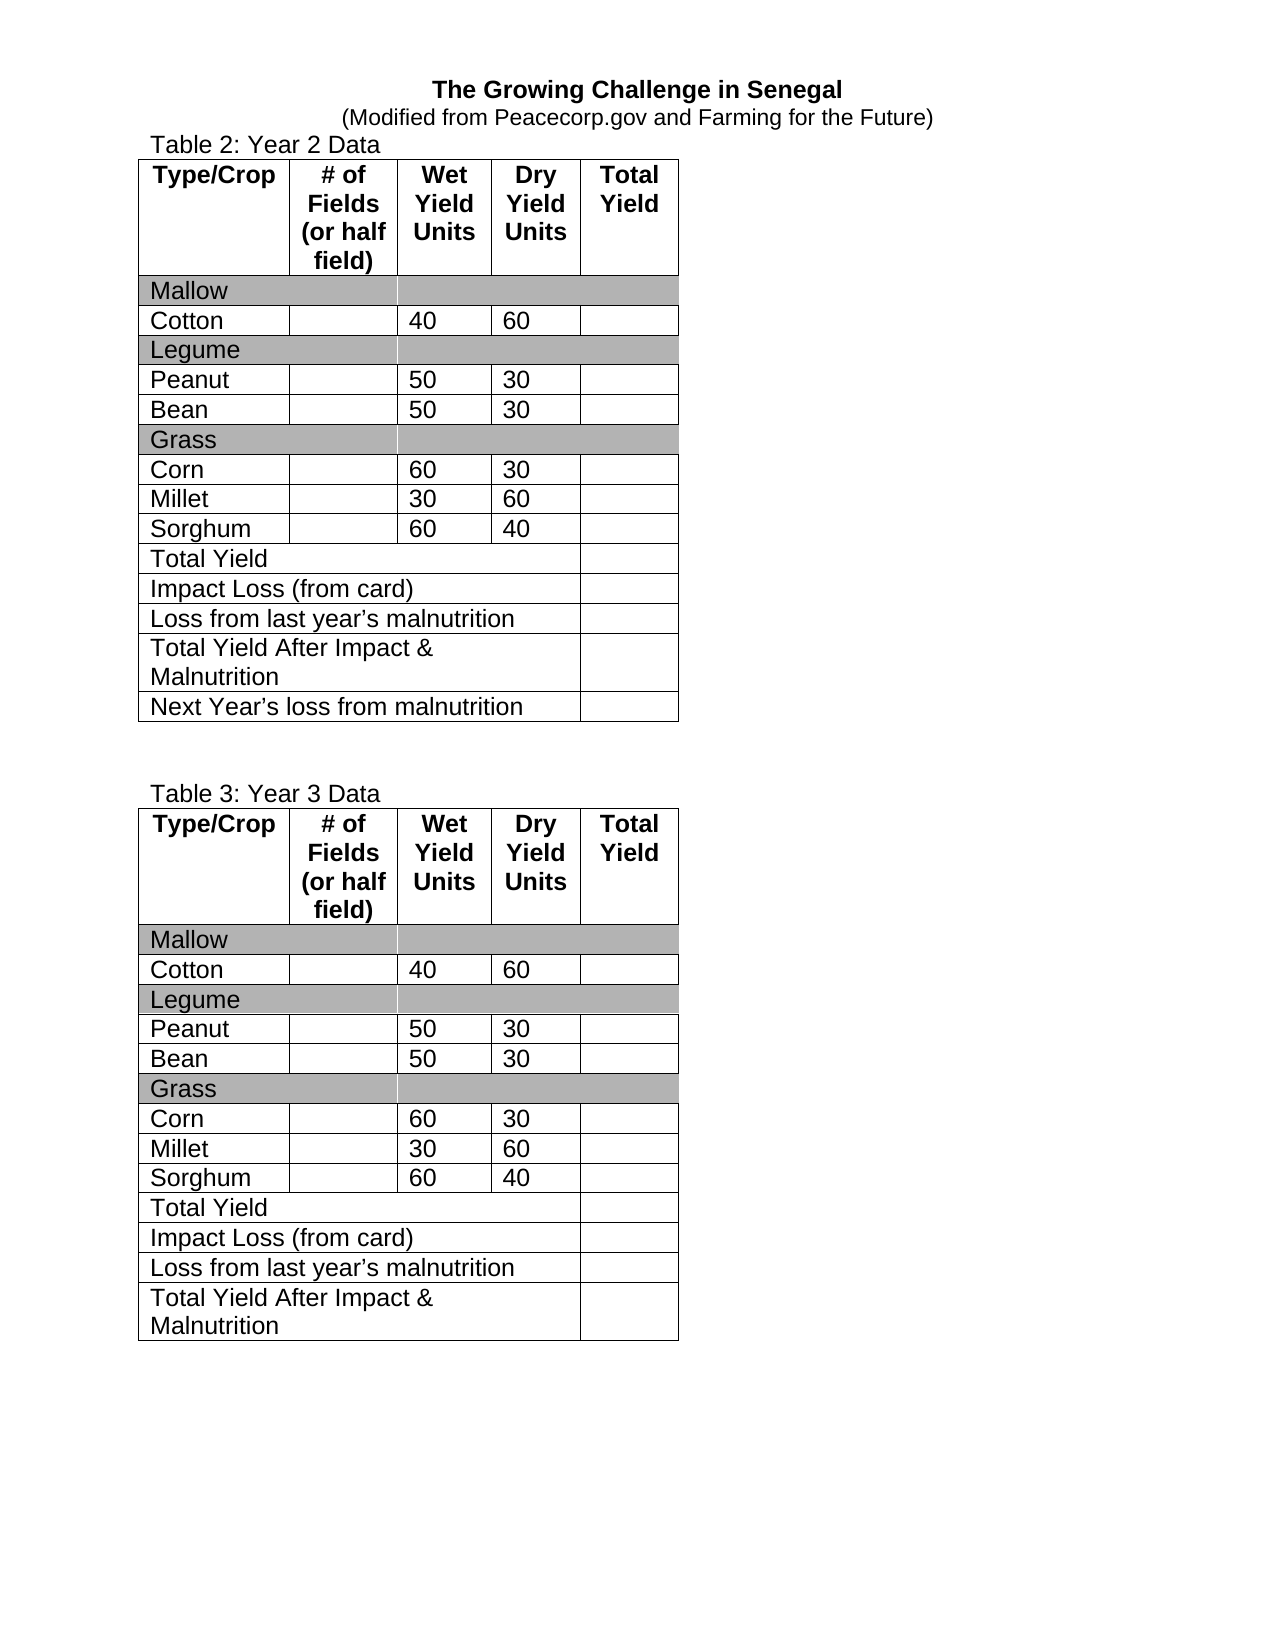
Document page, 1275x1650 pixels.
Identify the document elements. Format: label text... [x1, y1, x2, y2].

table_header Type/Crop [139, 809, 289, 924]
table_cell [290, 306, 397, 334]
table_cell [581, 1223, 678, 1252]
table_cell Sorghum [139, 514, 289, 543]
table_cell Grass [139, 425, 289, 454]
table_header Total Yield [581, 160, 678, 275]
table_cell [290, 514, 397, 543]
table_cell [580, 1074, 679, 1103]
table_cell [290, 1134, 397, 1162]
table_cell [581, 485, 678, 513]
table_cell Cotton [139, 955, 289, 984]
table_cell 40 [398, 955, 491, 984]
table_cell 50 [398, 1015, 491, 1043]
table_cell Mallow [139, 925, 289, 954]
table_cell 60 [398, 1104, 491, 1133]
table_cell Millet [139, 1134, 289, 1162]
table_cell [289, 1074, 397, 1103]
table_cell Total Yield After Impact & Malnutrition [139, 1283, 580, 1340]
table_cell [580, 425, 679, 454]
table_cell [581, 306, 678, 334]
text Table 3: Year 3 Data [150, 779, 1125, 808]
table_cell [290, 1164, 397, 1192]
table_cell 30 [492, 395, 580, 424]
table_cell Impact Loss (from card) [139, 1223, 580, 1252]
table_cell [289, 336, 397, 364]
table_cell Corn [139, 1104, 289, 1133]
table_cell Bean [139, 1044, 289, 1073]
table_cell [581, 955, 678, 984]
table_cell 50 [398, 365, 491, 394]
table_cell [398, 1074, 491, 1103]
table_cell [289, 425, 397, 454]
table_cell 60 [492, 306, 580, 334]
table_cell [580, 276, 679, 305]
table_cell 40 [492, 514, 580, 543]
table_header Wet Yield Units [398, 160, 491, 275]
table_cell 50 [398, 395, 491, 424]
table_cell Cotton [139, 306, 289, 334]
table_cell Mallow [139, 276, 289, 305]
text Table 2: Year 2 Data [150, 130, 1125, 159]
table_cell [290, 395, 397, 424]
table_cell 60 [398, 455, 491, 483]
table_cell [491, 425, 580, 454]
table_header Dry Yield Units [492, 160, 580, 275]
table_cell [491, 1074, 580, 1103]
table_cell [290, 1044, 397, 1073]
table_cell Total Yield After Impact & Malnutrition [139, 634, 580, 691]
table_cell [398, 425, 491, 454]
table_cell 60 [492, 955, 580, 984]
table_cell [581, 692, 678, 721]
table_cell 30 [492, 365, 580, 394]
table_cell [580, 985, 679, 1013]
table_cell Corn [139, 455, 289, 483]
table_cell [581, 1283, 678, 1340]
table_cell [581, 1164, 678, 1192]
table_cell [581, 1253, 678, 1282]
table_header # of Fields (or half field) [290, 160, 397, 275]
table_cell [491, 985, 580, 1013]
table_cell Total Yield [139, 544, 580, 573]
table_cell [289, 276, 397, 305]
table_cell [581, 1193, 678, 1222]
table_cell 60 [492, 1134, 580, 1162]
table_cell [581, 544, 678, 573]
table_cell [581, 1015, 678, 1043]
table_cell Peanut [139, 1015, 289, 1043]
table_cell [290, 485, 397, 513]
table_cell Bean [139, 395, 289, 424]
table_cell 60 [398, 514, 491, 543]
table_cell 30 [492, 1044, 580, 1073]
table_cell [581, 514, 678, 543]
table_cell [581, 455, 678, 483]
table_cell 30 [398, 1134, 491, 1162]
table_cell 40 [398, 306, 491, 334]
table_cell [289, 925, 397, 954]
table_cell [581, 574, 678, 603]
table_cell [398, 985, 491, 1013]
table_cell 40 [492, 1164, 580, 1192]
table_cell Loss from last year’s malnutrition [139, 604, 580, 632]
table_cell Sorghum [139, 1164, 289, 1192]
table_header # of Fields (or half field) [290, 809, 397, 924]
table_cell [581, 1134, 678, 1162]
table_cell [491, 925, 580, 954]
table_cell 30 [492, 1015, 580, 1043]
table_cell Total Yield [139, 1193, 580, 1222]
table_cell [581, 1104, 678, 1133]
table_cell 50 [398, 1044, 491, 1073]
table_cell [289, 985, 397, 1013]
table_cell [580, 336, 679, 364]
table_cell [581, 634, 678, 691]
table_cell [581, 1044, 678, 1073]
table_cell [398, 925, 491, 954]
table_cell 30 [492, 1104, 580, 1133]
table_cell [290, 365, 397, 394]
table_cell [580, 925, 679, 954]
table_header Type/Crop [139, 160, 289, 275]
table_cell 60 [398, 1164, 491, 1192]
table_cell Legume [139, 336, 289, 364]
table_cell [581, 365, 678, 394]
table_cell 30 [492, 455, 580, 483]
table_cell [290, 955, 397, 984]
table_cell Loss from last year’s malnutrition [139, 1253, 580, 1282]
table_cell Next Year’s loss from malnutrition [139, 692, 580, 721]
table_header Total Yield [581, 809, 678, 924]
table_cell Peanut [139, 365, 289, 394]
table_header Wet Yield Units [398, 809, 491, 924]
table_cell [398, 336, 491, 364]
table_cell [290, 1015, 397, 1043]
table_cell Grass [139, 1074, 289, 1103]
table_cell Millet [139, 485, 289, 513]
table_cell [581, 604, 678, 632]
table_cell Legume [139, 985, 289, 1013]
table_cell [491, 336, 580, 364]
table_cell 30 [398, 485, 491, 513]
table_cell 60 [492, 485, 580, 513]
table_cell [290, 455, 397, 483]
table_header Dry Yield Units [492, 809, 580, 924]
table_cell Impact Loss (from card) [139, 574, 580, 603]
table_cell [491, 276, 580, 305]
table_cell [581, 395, 678, 424]
table_cell [290, 1104, 397, 1133]
table_cell [398, 276, 491, 305]
